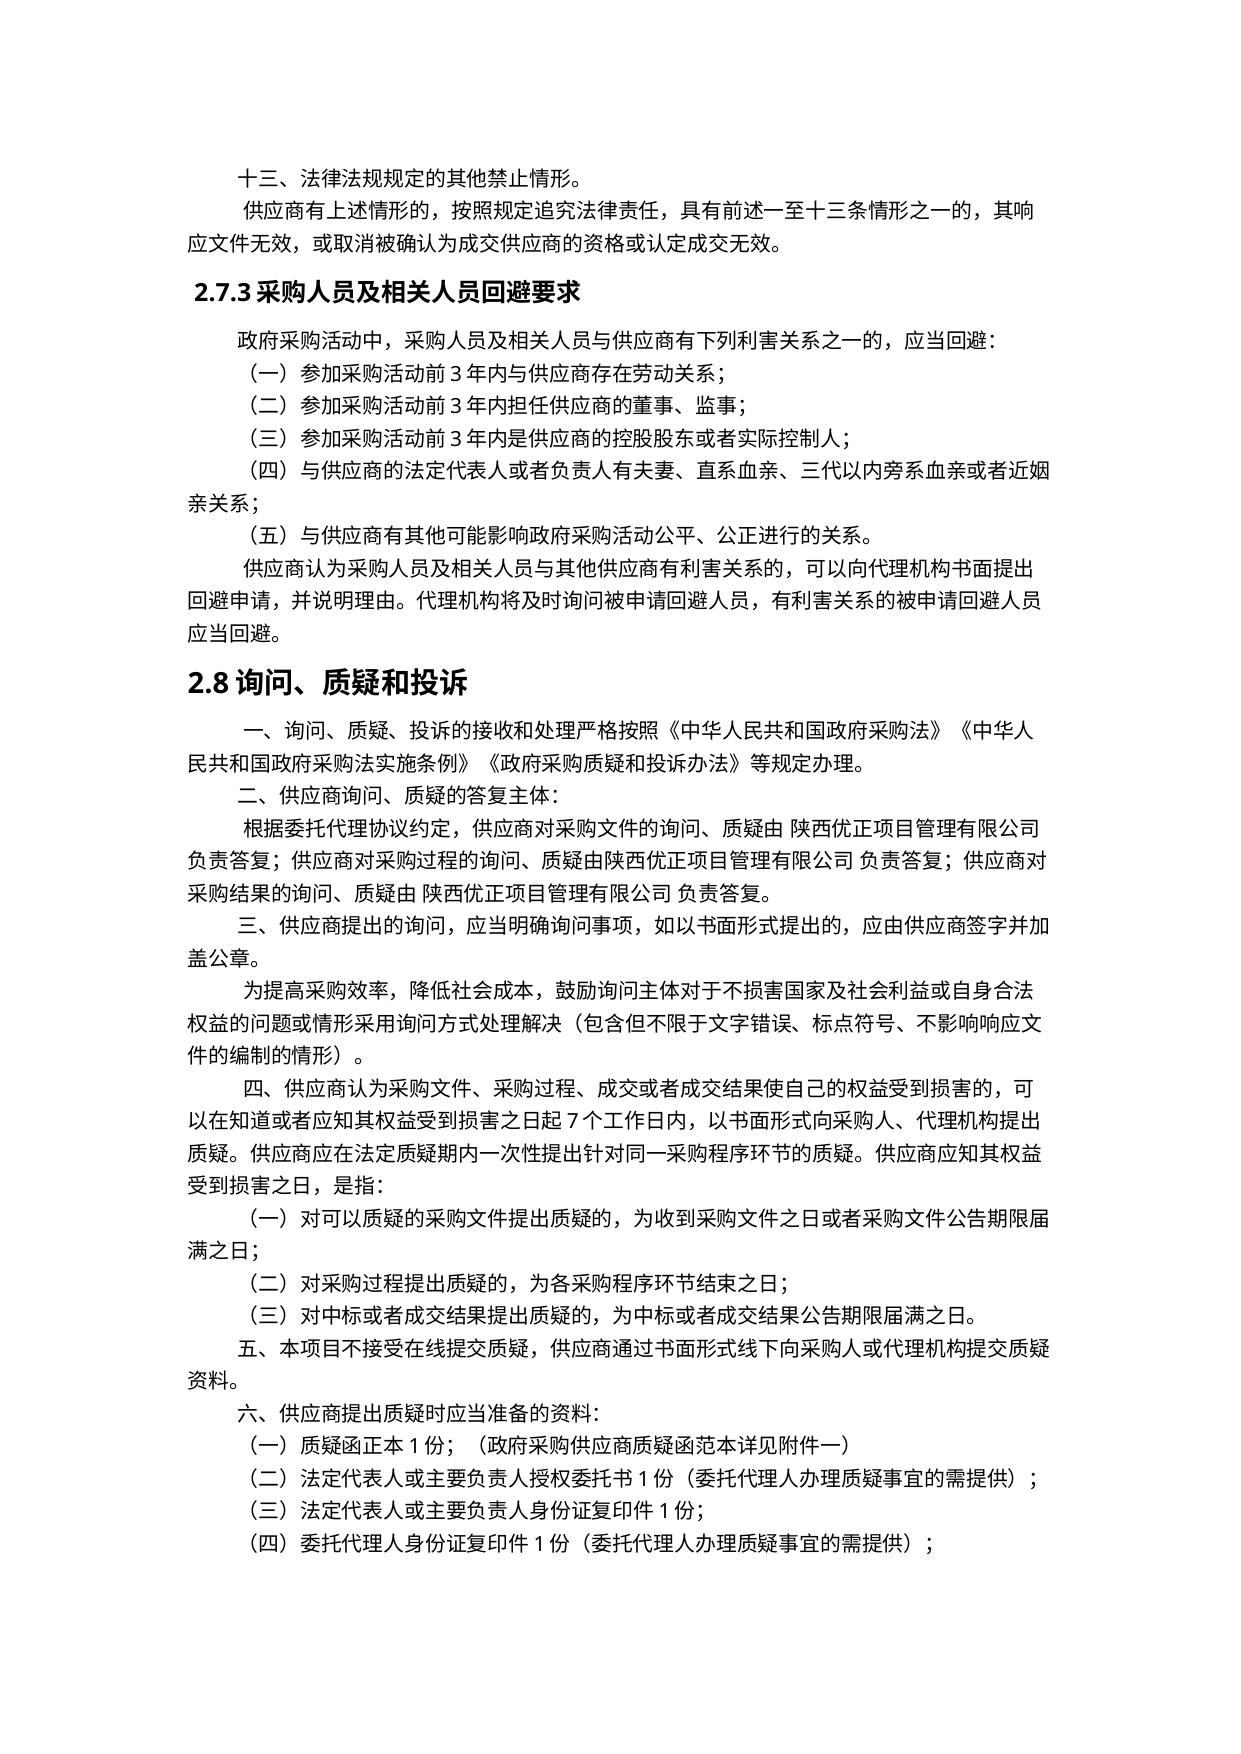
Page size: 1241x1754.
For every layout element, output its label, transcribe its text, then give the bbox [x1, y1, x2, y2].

text （四）与供应商的法定代表人或者负责人有夫妻、直系血亲、三代以内旁系血亲或者近姻亲关系； [187, 454, 1053, 519]
text 2.8询问、质疑和投诉 [187, 649, 1053, 714]
text （一）对可以质疑的采购文件提出质疑的，为收到采购文件之日或者采购文件公告期限届满之日； [187, 1202, 1053, 1267]
text （一）质疑函正本1份；（政府采购供应商质疑函范本详见附件一） [187, 1429, 1053, 1462]
text 为提高采购效率，降低社会成本，鼓励询问主体对于不损害国家及社会利益或自身合法权益的问题或情形采用询问方式处理解决（包含但不限于文字错误、标点符号、不影响响应文件的编制的情形）。 [187, 974, 1053, 1072]
text （二）对采购过程提出质疑的，为各采购程序环节结束之日； [187, 1267, 1053, 1299]
text （一）参加采购活动前3年内与供应商存在劳动关系； [187, 357, 1053, 389]
text （四）委托代理人身份证复印件1份（委托代理人办理质疑事宜的需提供）； [187, 1527, 1053, 1559]
text （五）与供应商有其他可能影响政府采购活动公平、公正进行的关系。 [187, 519, 1053, 552]
text 三、供应商提出的询问，应当明确询问事项，如以书面形式提出的，应由供应商签字并加盖公章。 [187, 909, 1053, 974]
text 政府采购活动中，采购人员及相关人员与供应商有下列利害关系之一的，应当回避： [187, 324, 1053, 357]
text 供应商认为采购人员及相关人员与其他供应商有利害关系的，可以向代理机构书面提出回避申请，并说明理由。代理机构将及时询问被申请回避人员，有利害关系的被申请回避人员应当回避。 [187, 552, 1053, 649]
text （三）法定代表人或主要负责人身份证复印件1份； [187, 1494, 1053, 1527]
text 十三、法律法规规定的其他禁止情形。 [187, 162, 1053, 194]
text 四、供应商认为采购文件、采购过程、成交或者成交结果使自己的权益受到损害的，可以在知道或者应知其权益受到损害之日起7个工作日内，以书面形式向采购人、代理机构提出质疑。供应商应在法定质疑期内一次性提出针对同一采购程序环节的质疑。供应商应知其权益受到损害之日，是指： [187, 1072, 1053, 1202]
text （三）对中标或者成交结果提出质疑的，为中标或者成交结果公告期限届满之日。 [187, 1299, 1053, 1332]
text 一、询问、质疑、投诉的接收和处理严格按照《中华人民共和国政府采购法》《中华人民共和国政府采购法实施条例》《政府采购质疑和投诉办法》等规定办理。 [187, 714, 1053, 779]
text （三）参加采购活动前3年内是供应商的控股股东或者实际控制人； [187, 422, 1053, 454]
text 二、供应商询问、质疑的答复主体： [187, 779, 1053, 812]
text （二）法定代表人或主要负责人授权委托书1份（委托代理人办理质疑事宜的需提供）； [187, 1462, 1053, 1494]
text 根据委托代理协议约定，供应商对采购文件的询问、质疑由 陕西优正项目管理有限公司 负责答复；供应商对采购过程的询问、质疑由陕西优正项目管理有限公司 负责答复；供应商对采购结果的询问、质疑由 陕西优正项目管理有限公司 负责答复。 [187, 812, 1053, 909]
text 五、本项目不接受在线提交质疑，供应商通过书面形式线下向采购人或代理机构提交质疑资料。 [187, 1332, 1053, 1397]
text 供应商有上述情形的，按照规定追究法律责任，具有前述一至十三条情形之一的，其响应文件无效，或取消被确认为成交供应商的资格或认定成交无效。 [187, 194, 1053, 259]
text 六、供应商提出质疑时应当准备的资料： [187, 1397, 1053, 1429]
text （二）参加采购活动前3年内担任供应商的董事、监事； [187, 389, 1053, 422]
text 2.7.3采购人员及相关人员回避要求 [187, 259, 1053, 324]
